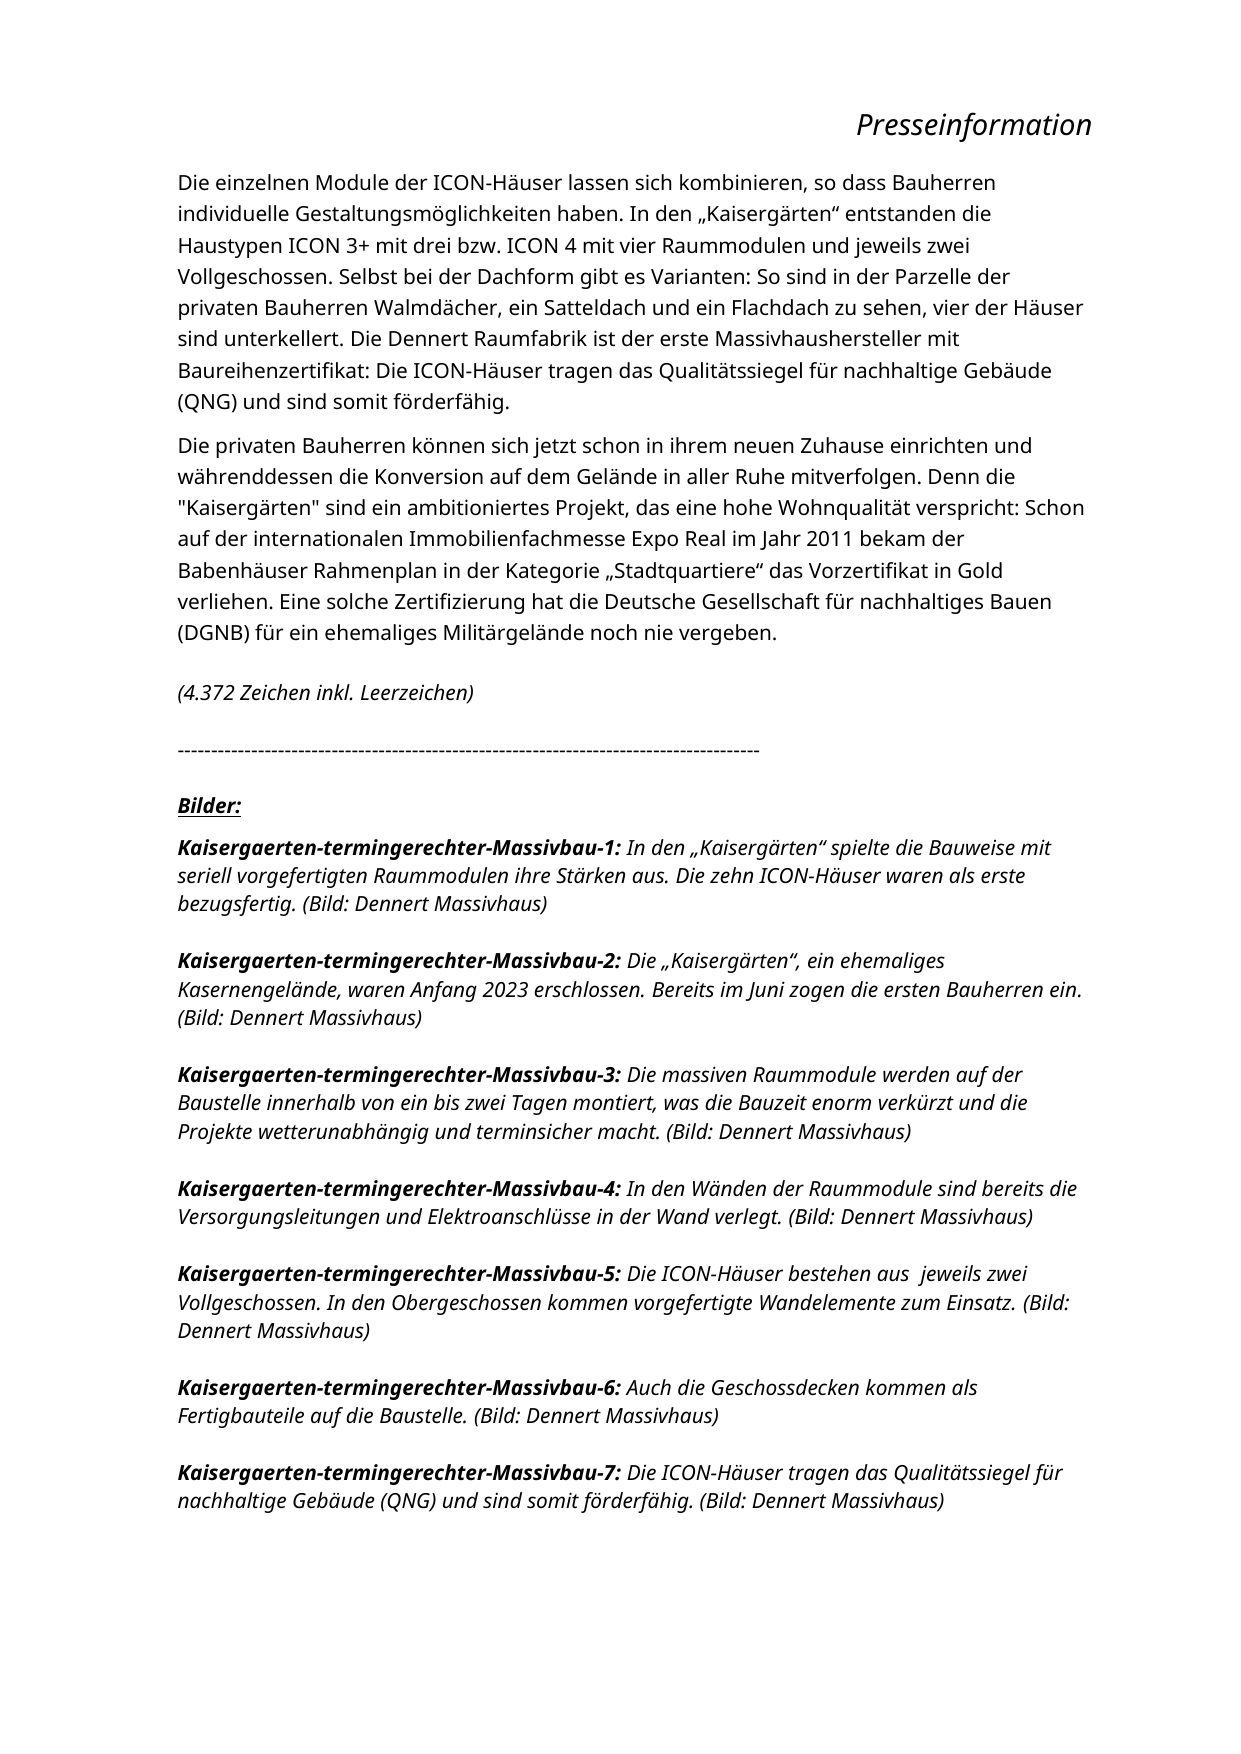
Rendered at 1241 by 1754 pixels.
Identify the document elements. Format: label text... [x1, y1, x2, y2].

text --------------------------------------------------------------------------------------- [177, 735, 1092, 763]
text Kaisergaerten-termingerechter-Massivbau-6: Auch die Geschossdecken kommen als Fertigbauteile auf die Baustelle. (Bild: Dennert Massivhaus) [177, 1373, 1092, 1430]
text Kaisergaerten-termingerechter-Massivbau-1: In den „Kaisergärten“ spielte die Bauweise mit seriell vorgefertigten Raummodulen ihre Stärken aus. Die zehn ICON-Häuser waren als erste bezugsfertig. (Bild: Dennert Massivhaus) [177, 833, 1092, 918]
text Kaisergaerten-termingerechter-Massivbau-2: Die „Kaisergärten“, ein ehemaliges Kasernengelände, waren Anfang 2023 erschlossen. Bereits im Juni zogen die ersten Bauherren ein. (Bild: Dennert Massivhaus) [177, 946, 1092, 1032]
text (4.372 Zeichen inkl. Leerzeichen) [177, 675, 1092, 706]
subtitle Die einzelnen Module der ICON-Häuser lassen sich kombinieren, so dass Bauherren individuelle Gestaltungsmöglichkeiten haben. In den „Kaisergärten“ entstanden die Haustypen ICON 3+ mit drei bzw. ICON 4 mit vier Raummodulen und jeweils zwei Vollgeschossen. Selbst bei der Dachform gibt es Varianten: So sind in der Parzelle der privaten Bauherren Walmdächer, ein Satteldach und ein Flachdach zu sehen, vier der Häuser sind unterkellert. Die Dennert Raumfabrik ist der erste Massivhaushersteller mit Baureihenzertifikat: Die ICON-Häuser tragen das Qualitätssiegel für nachhaltige Gebäude (QNG) und sind somit förderfähig. [177, 165, 1092, 415]
text Die privaten Bauherren können sich jetzt schon in ihrem neuen Zuhause einrichten und währenddessen die Konversion auf dem Gelände in aller Ruhe mitverfolgen. Denn die "Kaisergärten" sind ein ambitioniertes Projekt, das eine hohe Wohnqualität verspricht: Schon auf der internationalen Immobilienfachmesse Expo Real im Jahr 2011 bekam der Babenhäuser Rahmenplan in der Kategorie „Stadtquartiere“ das Vorzertifikat in Gold verliehen. Eine solche Zertifizierung hat die Deutsche Gesellschaft für nachhaltiges Bauen (DGNB) für ein ehemaliges Militärgelände noch nie vergeben. [177, 428, 1092, 647]
text Bilder: [177, 792, 1092, 820]
text Kaisergaerten-termingerechter-Massivbau-5: Die ICON-Häuser bestehen aus jeweils zwei Vollgeschossen. In den Obergeschossen kommen vorgefertigte Wandelemente zum Einsatz. (Bild: Dennert Massivhaus) [177, 1259, 1092, 1344]
text Kaisergaerten-termingerechter-Massivbau-7: Die ICON-Häuser tragen das Qualitätssiegel für nachhaltige Gebäude (QNG) und sind somit förderfähig. (Bild: Dennert Massivhaus) [177, 1458, 1092, 1515]
text Kaisergaerten-termingerechter-Massivbau-4: In den Wänden der Raummodule sind bereits die Versorgungsleitungen und Elektroanschlüsse in der Wand verlegt. (Bild: Dennert Massivhaus) [177, 1174, 1092, 1231]
text Kaisergaerten-termingerechter-Massivbau-3: Die massiven Raummodule werden auf der Baustelle innerhalb von ein bis zwei Tagen montiert, was die Bauzeit enorm verkürzt und die Projekte wetterunabhängig und terminsicher macht. (Bild: Dennert Massivhaus) [177, 1060, 1092, 1145]
